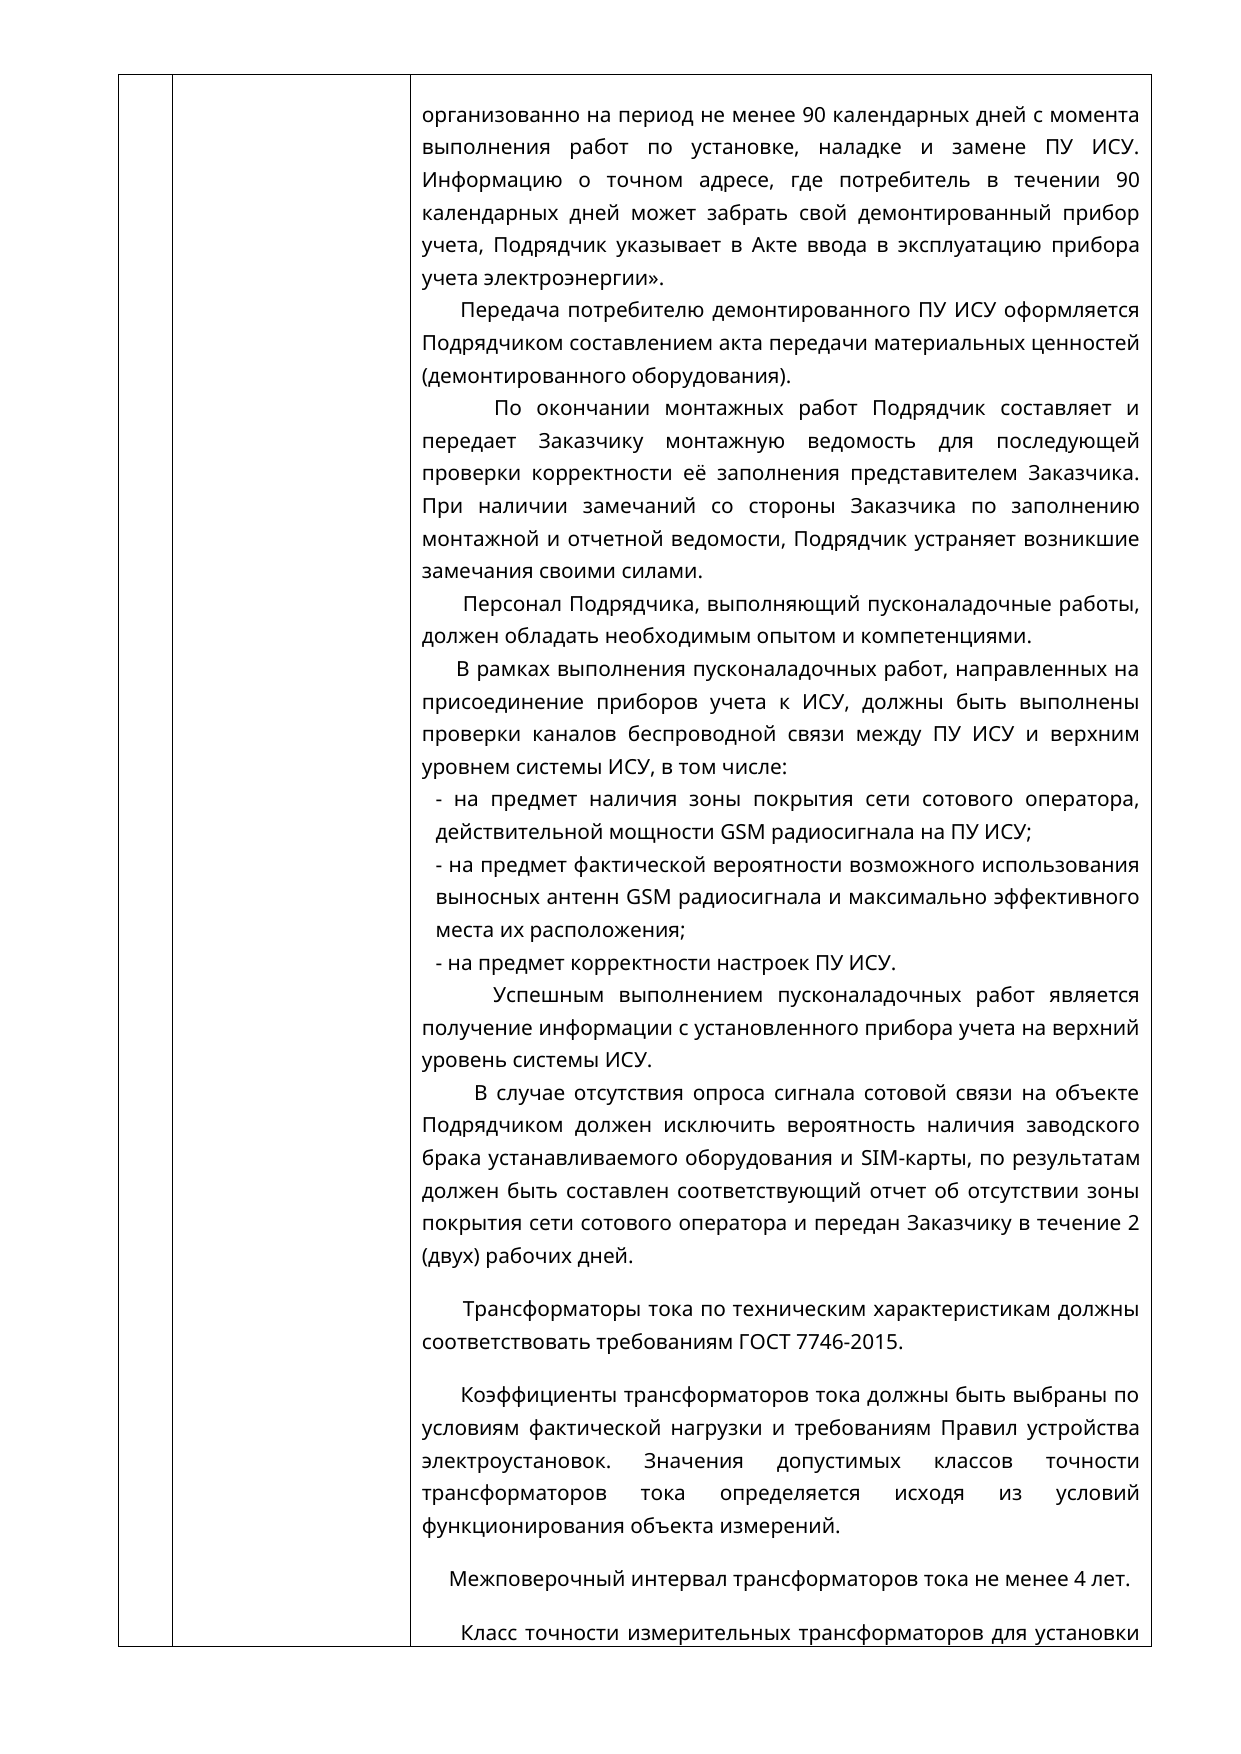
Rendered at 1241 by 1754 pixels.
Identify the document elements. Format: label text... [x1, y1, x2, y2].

table_cell 5 [119, 75, 172, 1646]
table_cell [411, 75, 1151, 1646]
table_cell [173, 75, 410, 1646]
